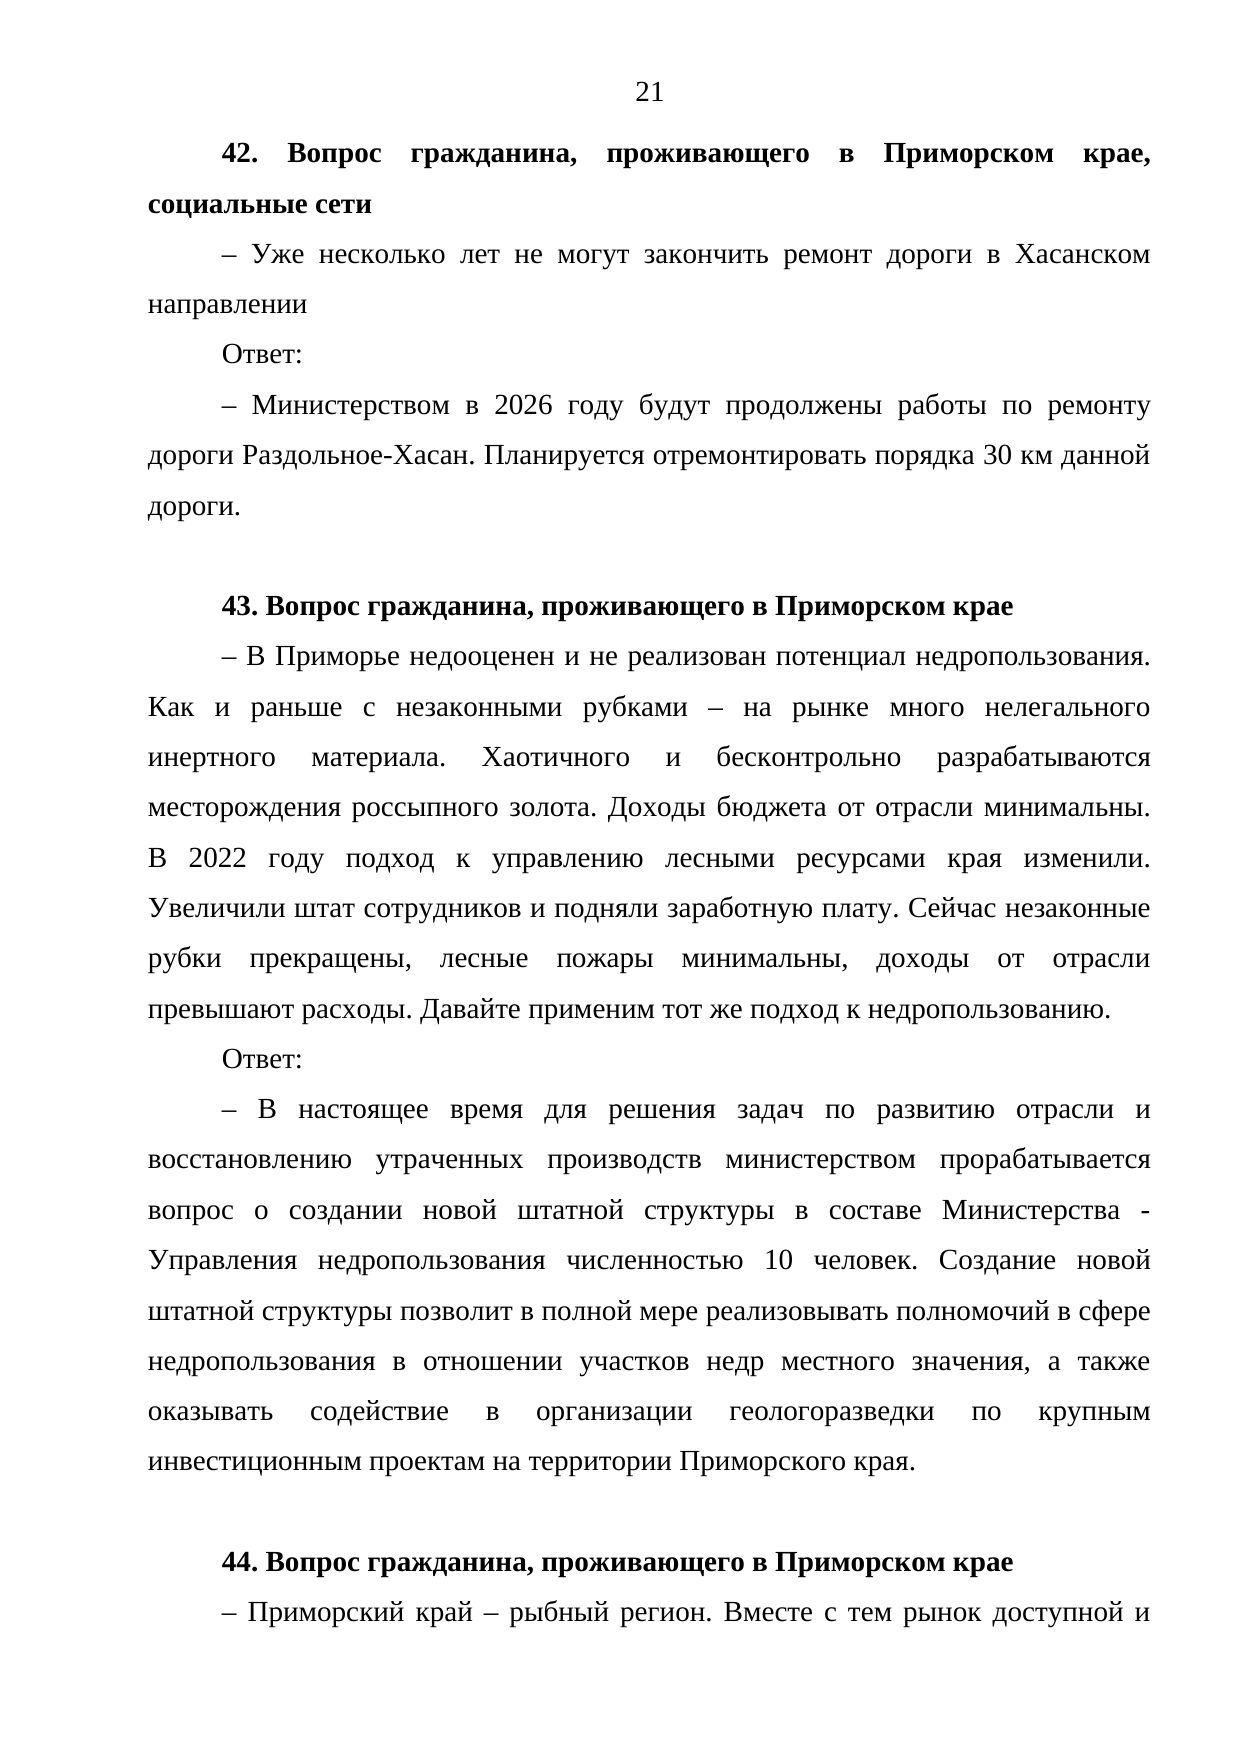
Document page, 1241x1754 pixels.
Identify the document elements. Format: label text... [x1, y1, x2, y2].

text – Министерством в 2026 году будут продолжены работы по ремонту дороги Раздольное-Хасан. Планируется отремонтировать порядка 30 км данной дороги. [148, 387, 1152, 521]
text 44. Вопрос гражданина, проживающего в Приморском крае [148, 1544, 1152, 1578]
text 43. Вопрос гражданина, проживающего в Приморском крае [148, 588, 1152, 622]
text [148, 1594, 1152, 1628]
text – В настоящее время для решения задач по развитию отрасли и восстановлению утраченных производств министерством прорабатывается вопрос о создании новой штатной структуры в составе Министерства - Управления недропользования численностью 10 человек. Создание новой штатной структуры позволит в полной мере реализовывать полномочий в сфере недропользования в отношении участков недр местного значения, а также оказывать содействие в организации геологоразведки по крупным инвестиционным проектам на территории Приморского края. [148, 1091, 1152, 1477]
text Ответ: [148, 1041, 1152, 1074]
text – Уже несколько лет не могут закончить ремонт дороги в Хасанском направлении [148, 236, 1152, 320]
text Ответ: [148, 337, 1152, 370]
text – В Приморье недооценен и не реализован потенциал недропользования. Как и раньше с незаконными рубками – на рынке много нелегального инертного материала. Хаотичного и бесконтрольно разрабатываются месторождения россыпного золота. Доходы бюджета от отрасли минимальны. В 2022 году подход к управлению лесными ресурсами края изменили. Увеличили штат сотрудников и подняли заработную плату. Сейчас незаконные рубки прекращены, лесные пожары минимальны, доходы от отрасли превышают расходы. Давайте применим тот же подход к недропользованию. [148, 638, 1152, 1024]
text 42. Вопрос гражданина, проживающего в Приморском крае, социальные сети [148, 135, 1152, 219]
